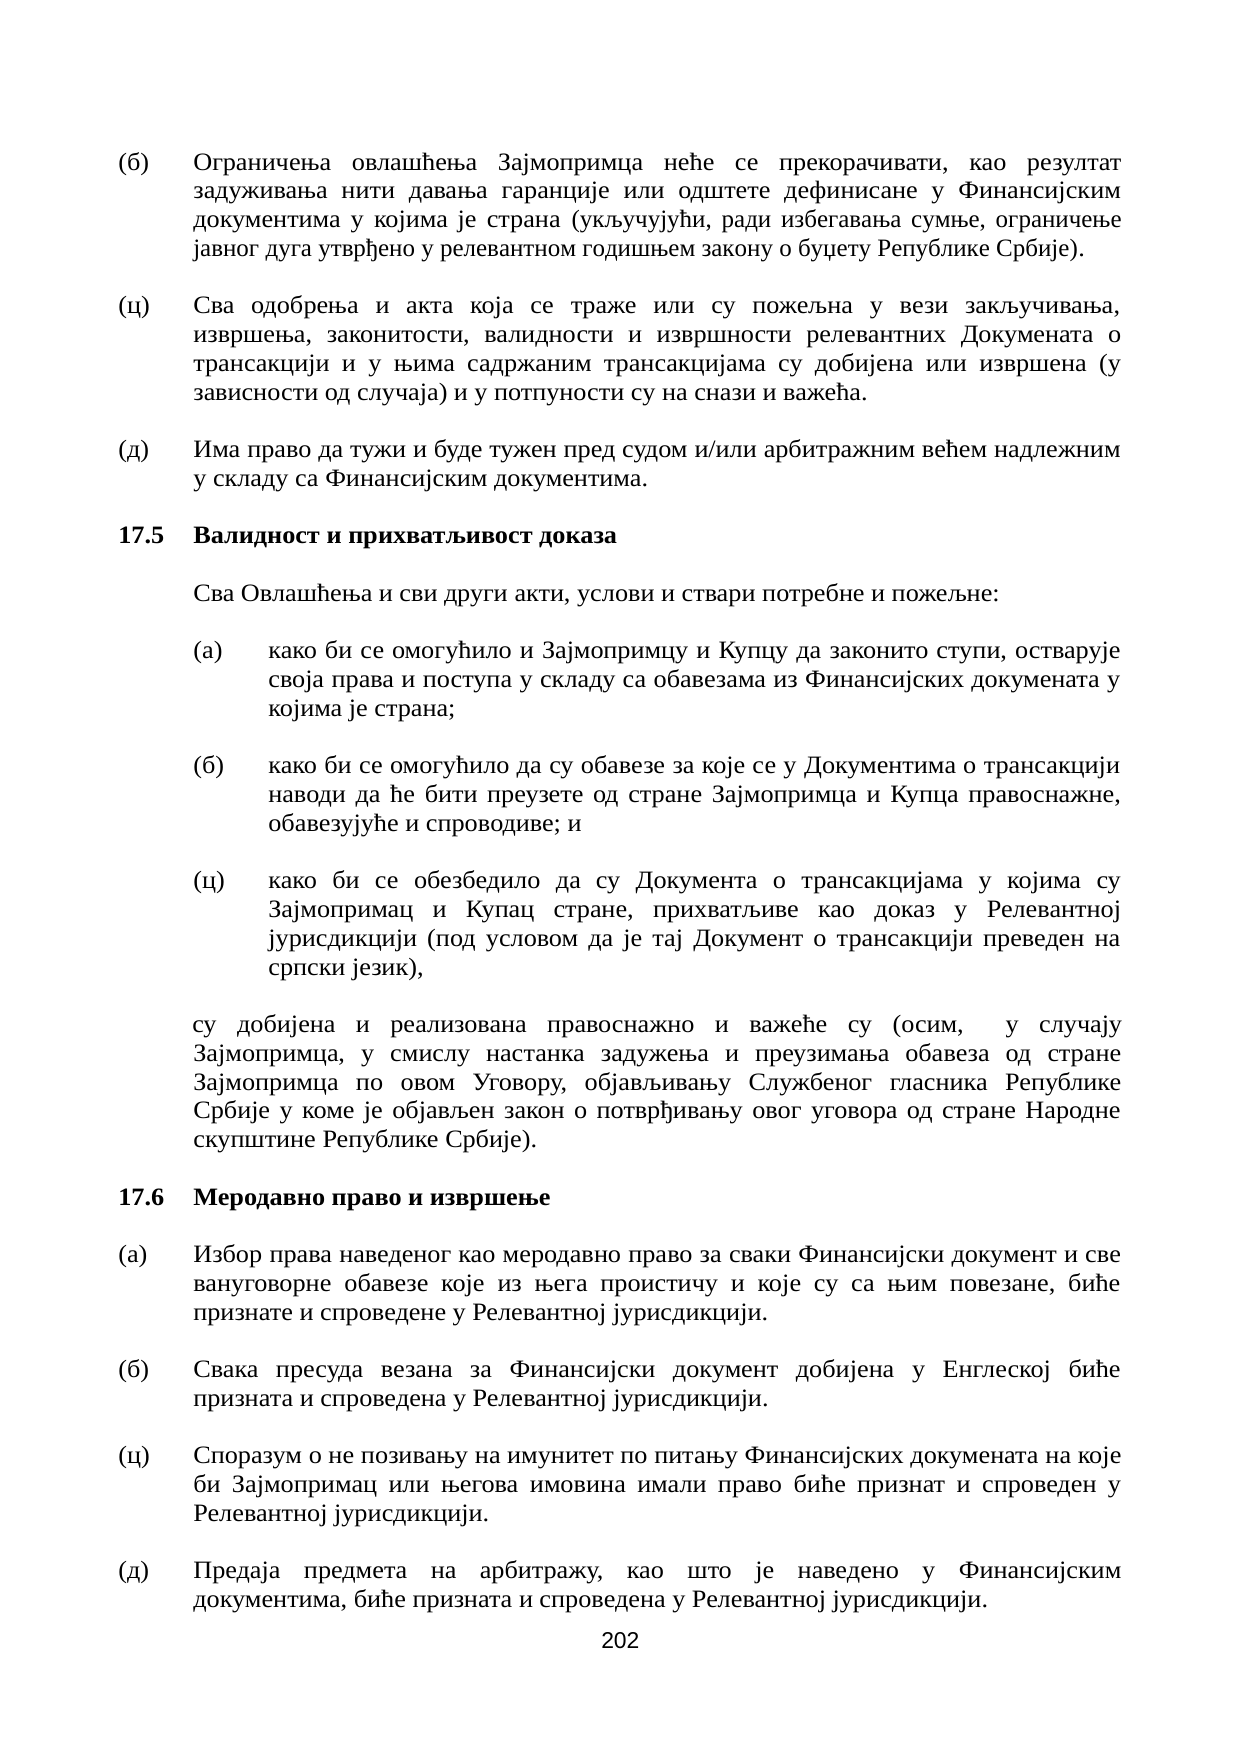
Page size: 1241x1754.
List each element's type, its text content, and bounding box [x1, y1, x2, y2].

text су добијена и реализована правоснажно и важеће су (осим, у случају Зајмопримца, у смислу настанка задужења и преузимања обавеза од стране Зајмопримца по овом Уговору, објављивању Службеног гласника Републике Србије у коме је објављен закон о потврђивању овог уговора од стране Народне скупштине Републике Србије). [118, 1009, 1122, 1153]
text (б) Ограничења овлашћења Зајмопримца неће се прекорачивати, као резултат задуживања нити давања гаранције или одштете дефинисане у Финансијским документима у којима је страна (укључујући, ради избегавања сумње, ограничење јавног дуга утврђено у релевантном годишњем закону о буџету Републике Србије). [118, 147, 1122, 262]
text 17.5 Валидност и прихватљивост доказа [118, 521, 1122, 549]
text (б) како би се омогућило да су обавезе за које се у Документима о трансакцији наводи да ће бити преузете од стране Зајмопримца и Купца правоснажне, обавезујуће и спроводиве; и [193, 751, 1122, 837]
text (б) Свака пресуда везана за Финансијски документ добијена у Енглеској биће призната и спроведена у Релевантној јурисдикцији. [118, 1354, 1122, 1412]
text (а) како би се омогућило и Зајмопримцу и Купцу да законито ступи, остварује своја права и поступа у складу са обавезама из Финансијских докумената у којима је страна; [193, 636, 1122, 722]
text (д) Има право да тужи и буде тужен пред судом и/или арбитражним већем надлежним у складу са Финансијским документима. [118, 434, 1122, 492]
text (ц) Споразум о не позивању на имунитет по питању Финансијских докумената на које би Зајмопримац или његова имовина имали право биће признат и спроведен у Релевантној јурисдикцији. [118, 1441, 1122, 1527]
text Сва Овлашћења и сви други акти, услови и ствари потребне и пожељне: [118, 578, 1122, 607]
text (а) Избор права наведеног као меродавно право за сваки Финансијски документ и све вануговорне обавезе које из њега проистичу и које су са њим повезане, биће признате и спроведене у Релевантној јурисдикцији. [118, 1239, 1122, 1326]
text (ц) како би се обезбедило да су Документа о трансакцијама у којима су Зајмопримац и Купац стране, прихватљиве као доказ у Релевантној јурисдикцији (под условом да је тај Документ о трансакцији преведен на српски језик), [193, 866, 1122, 981]
text (д) Предаја предмета на арбитражу, као што је наведено у Финансијским документима, биће призната и спроведена у Релевантној јурисдикцији. [118, 1556, 1122, 1613]
text (ц) Сва одобрења и акта која се траже или су пожељна у вези закључивања, извршења, законитости, валидности и извршности релевантних Докумената о трансакцији и у њима садржаним трансакцијама су добијена или извршена (у зависности од случаја) и у потпуности су на снази и важећа. [118, 291, 1122, 406]
text 17.6 Меродавно право и извршење [118, 1182, 1122, 1211]
